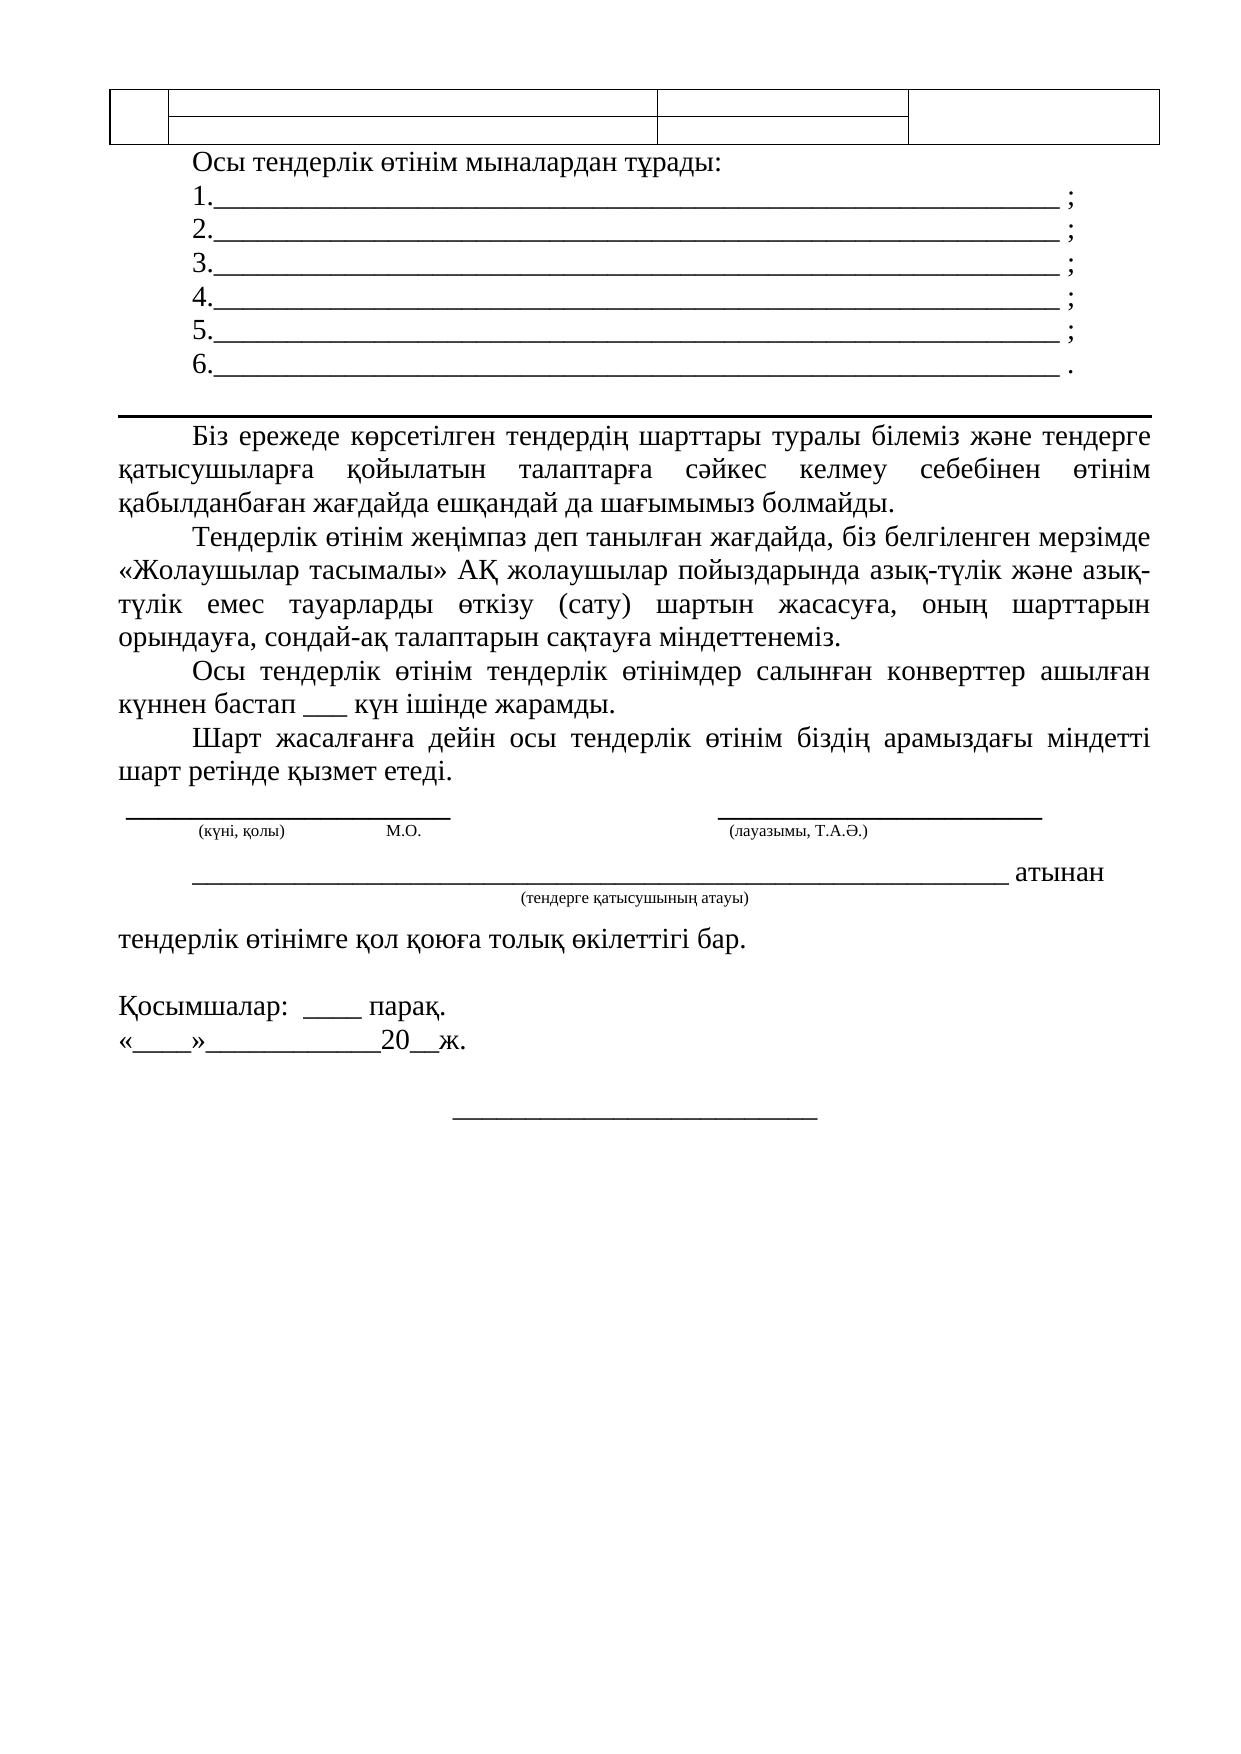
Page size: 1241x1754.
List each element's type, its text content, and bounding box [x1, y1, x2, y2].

table_cell [169, 117, 657, 143]
text _________________________ [118, 1089, 1152, 1122]
table_cell [658, 117, 908, 143]
text тендерлік өтінімге қол қоюға толық өкілеттігі бар. [118, 921, 1152, 955]
text 6.__________________________________________________________ . [118, 346, 1152, 379]
text 4.__________________________________________________________ ; [118, 279, 1152, 312]
text (күні, қолы) М.О. (лауазымы, Т.А.Ә.) [118, 821, 1152, 854]
text (тендерге қатысушының атауы) [118, 888, 1152, 921]
text «____»____________20__ж. [118, 1022, 1152, 1055]
text Шарт жасалғанға дейін осы тендерлік өтінім біздің арамыздағы міндетті шарт ретінде қызмет етеді. [118, 720, 1152, 787]
text 1.__________________________________________________________ ; [118, 178, 1152, 212]
text Қосымшалар: ____ парақ. [118, 988, 1152, 1022]
text ____________________ ____________________ [118, 787, 1152, 821]
text ________________________________________________________ атынан [118, 854, 1152, 888]
text 5.__________________________________________________________ ; [118, 312, 1152, 346]
text 3.__________________________________________________________ ; [118, 245, 1152, 279]
text Біз ережеде көрсетілген тендердің шарттары туралы білеміз және тендерге қатысушыларға қойылатын талаптарға сәйкес келмеу себебінен өтінім қабылданбаған жағдайда ешқандай да шағымымыз болмайды. [118, 418, 1152, 519]
table_cell [658, 90, 908, 116]
text 2.__________________________________________________________ ; [118, 212, 1152, 245]
text Осы тендерлік өтінім тендерлік өтінімдер салынған конверттер ашылған күннен бастап ___ күн ішінде жарамды. [118, 653, 1152, 720]
table_cell [169, 90, 657, 116]
text Тендерлік өтінім жеңімпаз деп танылған жағдайда, біз белгіленген мерзімде «Жолаушылар тасымалы» АҚ жолаушылар пойыздарында азық-түлік және азық-түлік емес тауарларды өткізу (сату) шартын жасасуға, оның шарттарын орындауға, сондай-ақ талаптарын сақтауға міндеттенеміз. [118, 519, 1152, 653]
text Осы тендерлік өтінім мыналардан тұрады: [118, 145, 1152, 178]
